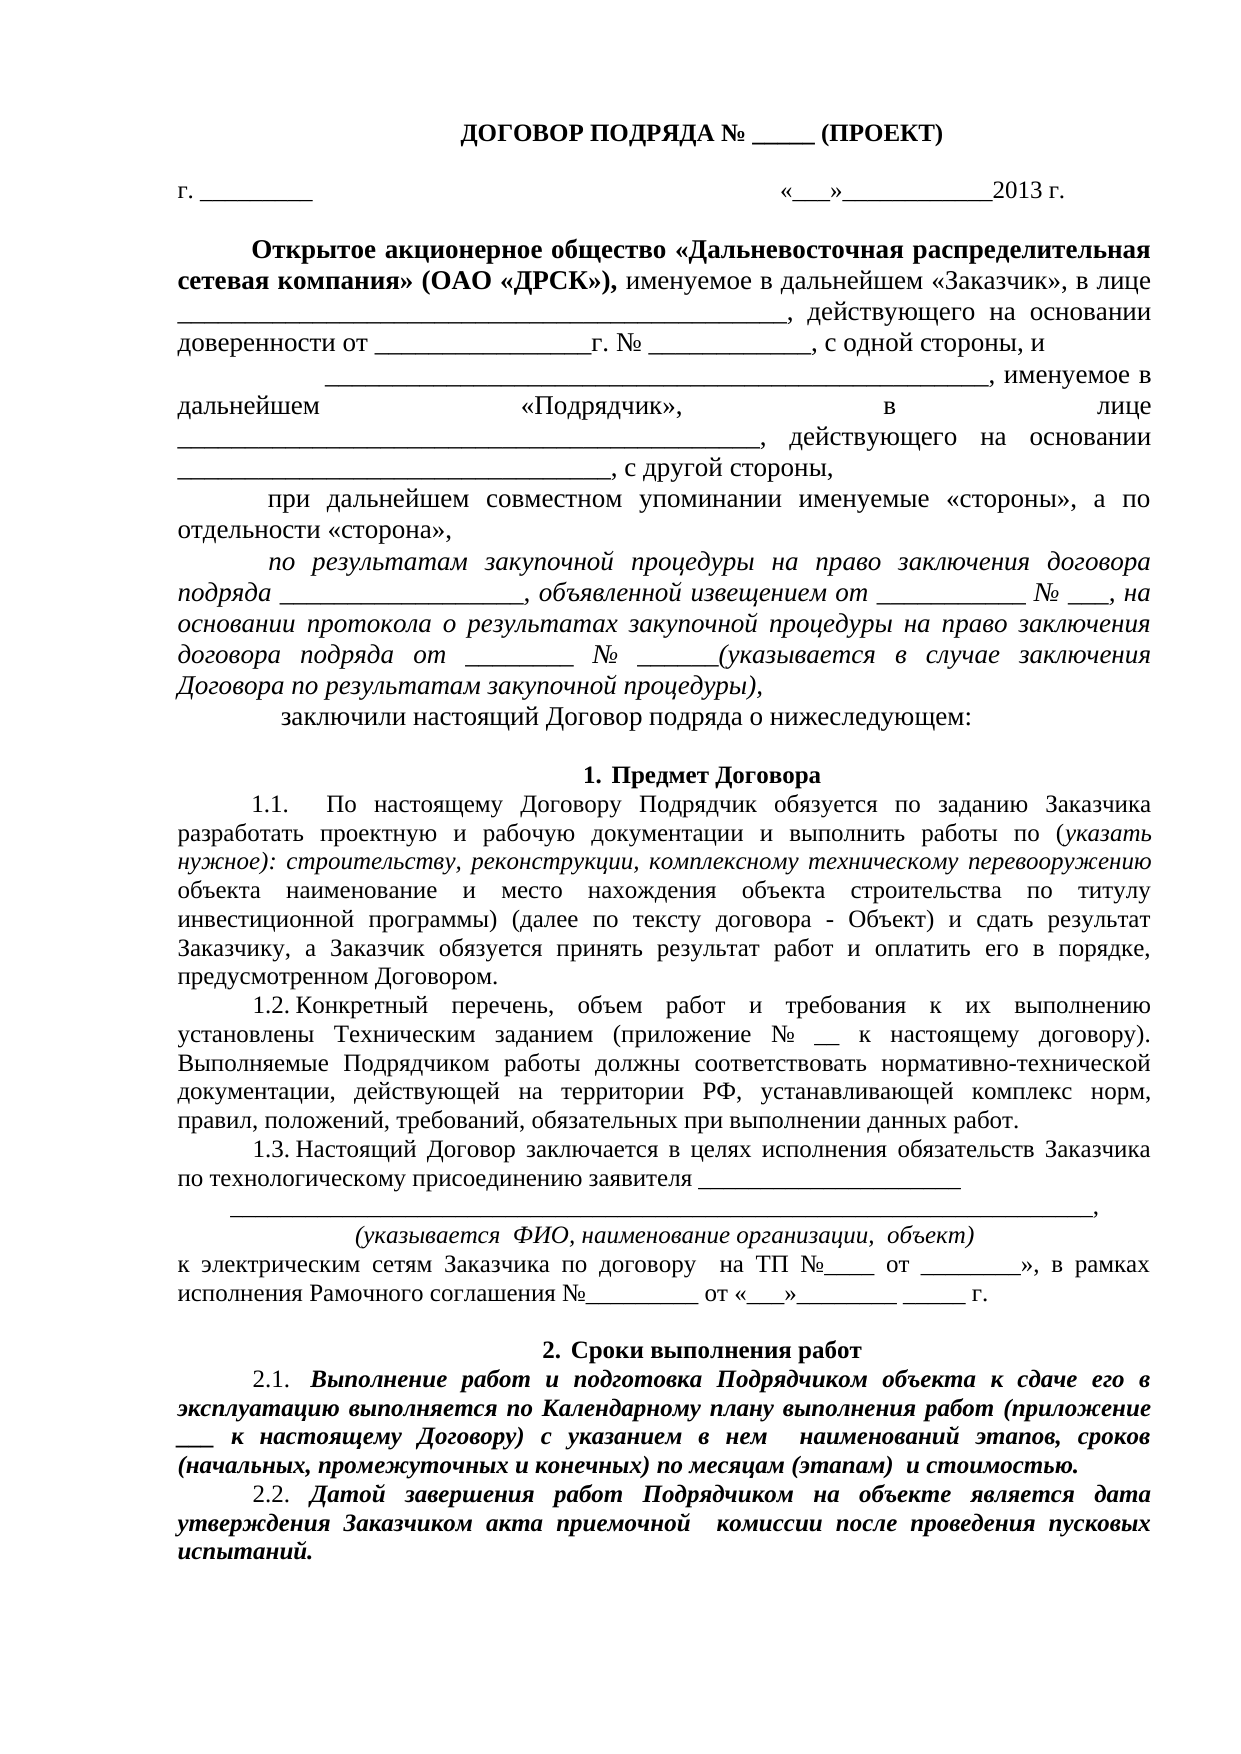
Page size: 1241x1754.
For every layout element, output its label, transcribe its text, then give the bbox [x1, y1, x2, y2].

list Сроки выполнения работ [177, 1335, 1152, 1364]
text г. _________ «___»____________2013 г. [177, 176, 1152, 204]
list По настоящему Договору Подрядчик обязуется по заданию Заказчика разработать проектную и рабочую документации и выполнить работы по (указать нужное): строительству, реконструкции, комплексному техническому перевооружению объекта наименование и место нахождения объекта строительства по титулу инвестиционной программы) (далее по тексту договора - Объект) и сдать результат Заказчику, а Заказчик обязуется принять результат работ и оплатить его в порядке, предусмотренном Договором. [177, 789, 1152, 990]
list Датой завершения работ Подрядчиком на объекте является дата утверждения Заказчиком акта приемочной комиссии после проведения пусковых испытаний. [177, 1479, 1152, 1565]
list Предмет Договора [177, 760, 1152, 789]
text при дальнейшем совместном упоминании именуемые «стороны», а по отдельности «сторона», [177, 482, 1152, 544]
text _________________________________________________, именуемое в дальнейшем «Подрядчик», в лице ___________________________________________, действующего на основании ________________________________, с другой стороны, [177, 358, 1152, 482]
text ДОГОВОР ПОДРЯДА № _____ (ПРОЕКТ) [177, 118, 1152, 147]
list Настоящий Договор заключается в целях исполнения обязательств Заказчика по технологическому присоединению заявителя _____________________ [177, 1134, 1152, 1191]
text заключили настоящий Договор подряда о нижеследующем: [177, 700, 1152, 731]
text _____________________________________________________________________, (указывается ФИО, наименование организации, объект) [177, 1191, 1152, 1249]
list Выполнение работ и подготовка Подрядчиком объекта к сдаче его в эксплуатацию выполняется по Календарному плану выполнения работ (приложение ___ к настоящему Договору) с указанием в нем наименований этапов, сроков (начальных, промежуточных и конечных) по месяцам (этапам) и стоимостью. [177, 1364, 1152, 1479]
text к электрическим сетям Заказчика по договору на ТП №____ от ________», в рамках исполнения Рамочного соглашения №_________ от «___»________ _____ г. [177, 1249, 1152, 1306]
text Открытое акционерное общество «Дальневосточная распределительная сетевая компания» (ОАО «ДРСК»), именуемое в дальнейшем «Заказчик», в лице _____________________________________________, действующего на основании доверенности от ________________г. № ____________, с одной стороны, и [177, 233, 1152, 358]
text по результатам закупочной процедуры на право заключения договора подряда __________________, объявленной извещением от ___________ № ___, на основании протокола о результатах закупочной процедуры на право заключения договора подряда от ________ № ______(указывается в случае заключения Договора по результатам закупочной процедуры), [177, 544, 1152, 700]
list Конкретный перечень, объем работ и требования к их выполнению установлены Техническим заданием (приложение № __ к настоящему договору). Выполняемые Подрядчиком работы должны соответствовать нормативно-технической документации, действующей на территории РФ, устанавливающей комплекс норм, правил, положений, требований, обязательных при выполнении данных работ. [177, 990, 1152, 1134]
